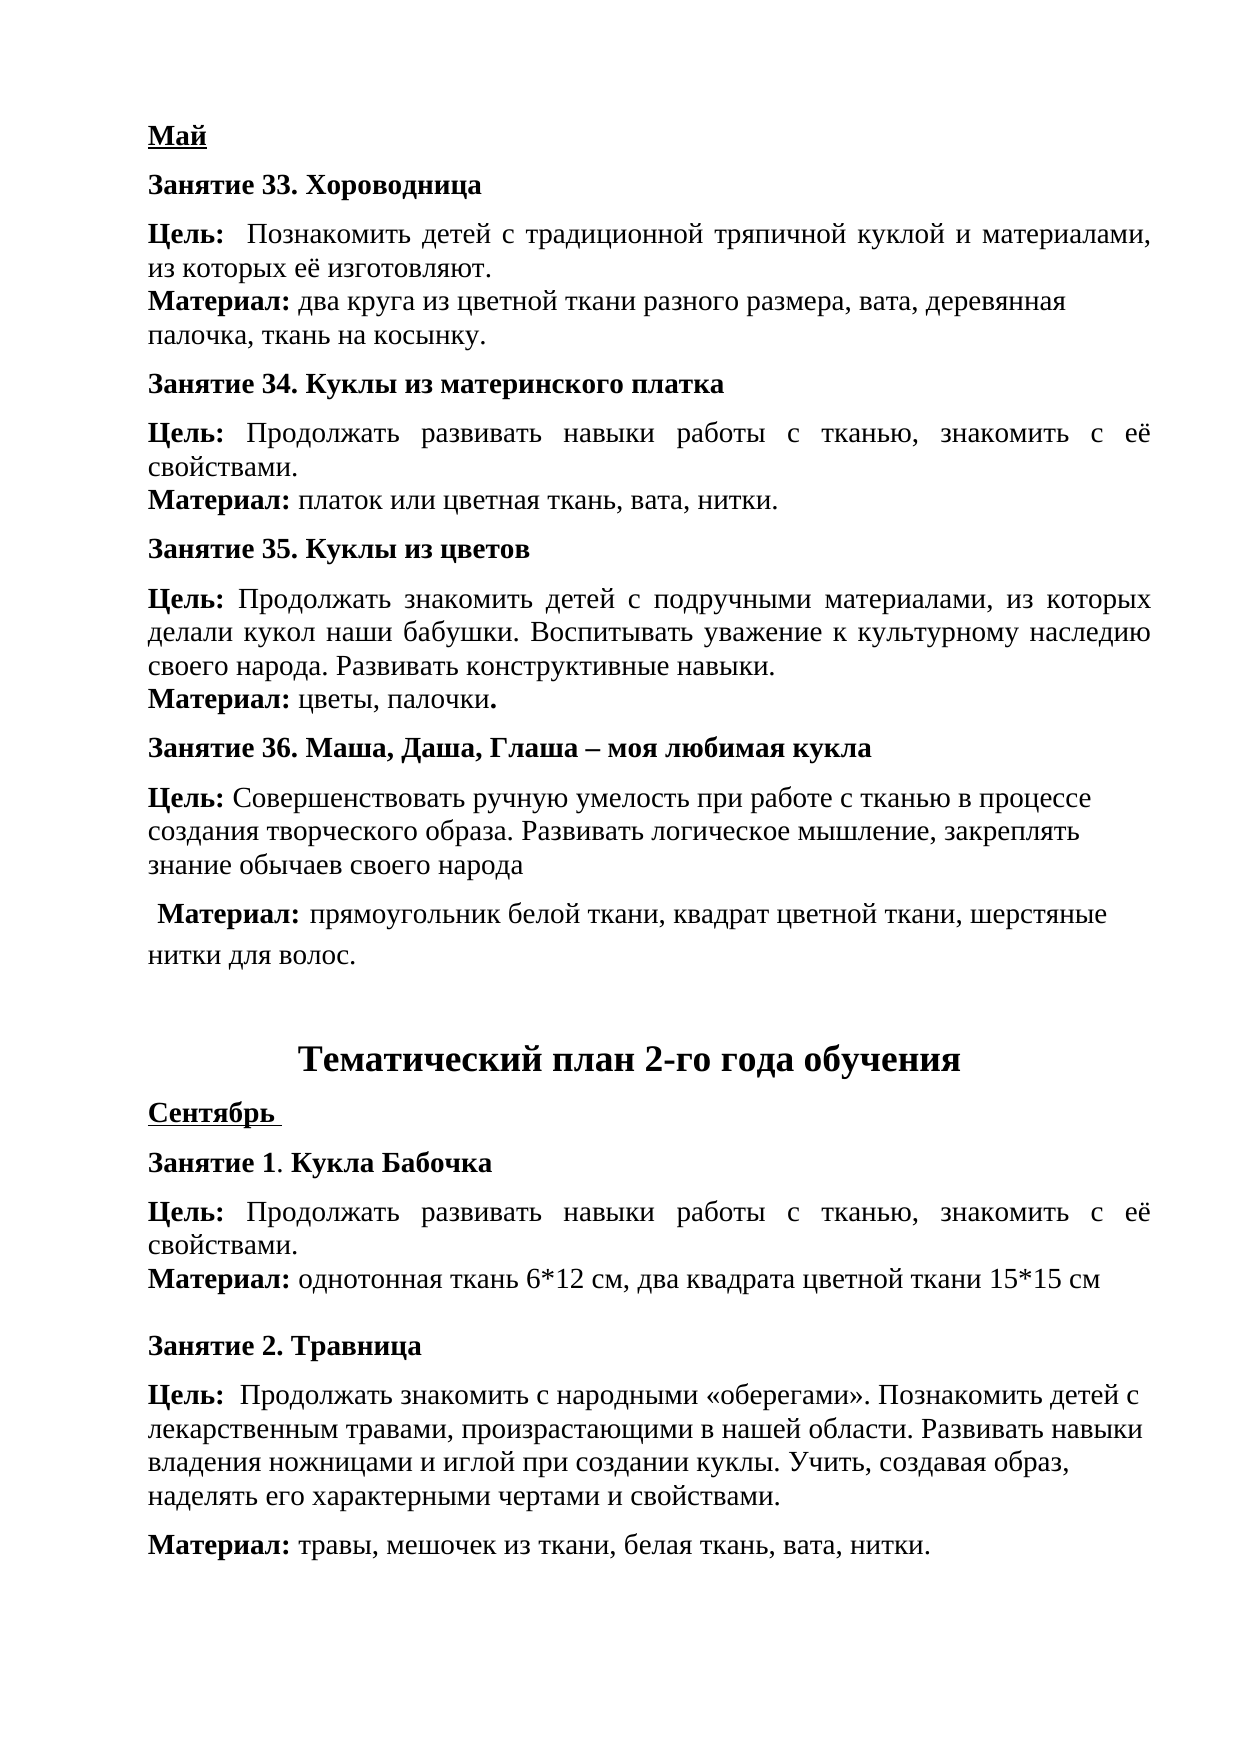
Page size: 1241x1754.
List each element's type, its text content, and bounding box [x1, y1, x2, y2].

text Занятие 2. Травница [148, 1328, 1152, 1362]
text Материал: платок или цветная ткань, вата, нитки. [148, 482, 1152, 516]
text Материал: цветы, палочки. [148, 681, 1152, 715]
text Занятие 36. Маша, Даша, Глаша – моя любимая кукла [148, 731, 1152, 764]
text Занятие 33. Хороводница [148, 167, 1152, 201]
text Тематический план 2-го года обучения [148, 1037, 1152, 1080]
text Материал: прямоугольник белой ткани, квадрат цветной ткани, шерстяные нитки для волос. [148, 896, 1152, 973]
text Цель: Продолжать развивать навыки работы с тканью, знакомить с её свойствами. [148, 415, 1152, 482]
text Материал: травы, мешочек из ткани, белая ткань, вата, нитки. [148, 1527, 1152, 1561]
text Материал: два круга из цветной ткани разного размера, вата, деревянная палочка, ткань на косынку. [148, 283, 1152, 351]
text Цель: Продолжать знакомить детей с подручными материалами, из которых делали кукол наши бабушки. Воспитывать уважение к культурному наследию своего народа. Развивать конструктивные навыки. [148, 581, 1152, 681]
text Сентябрь [148, 1096, 1152, 1129]
text Цель: Продолжать знакомить с народными «оберегами». Познакомить детей с лекарственным травами, произрастающими в нашей области. Развивать навыки владения ножницами и иглой при создании куклы. Учить, создавая образ, наделять его характерными чертами и свойствами. [148, 1377, 1152, 1511]
text Цель: Познакомить детей с традиционной тряпичной куклой и материалами, из которых её изготовляют. [148, 216, 1152, 283]
text Цель: Совершенствовать ручную умелость при работе с тканью в процессе создания творческого образа. Развивать логическое мышление, закреплять знание обычаев своего народа [148, 780, 1152, 880]
text Цель: Продолжать развивать навыки работы с тканью, знакомить с её свойствами. [148, 1194, 1152, 1261]
text Материал: однотонная ткань 6*12 см, два квадрата цветной ткани 15*15 см [148, 1261, 1152, 1294]
text Занятие 1. Кукла Бабочка [148, 1145, 1152, 1178]
text Занятие 34. Куклы из материнского платка [148, 366, 1152, 400]
text Занятие 35. Куклы из цветов [148, 532, 1152, 565]
text Май [148, 118, 1152, 152]
